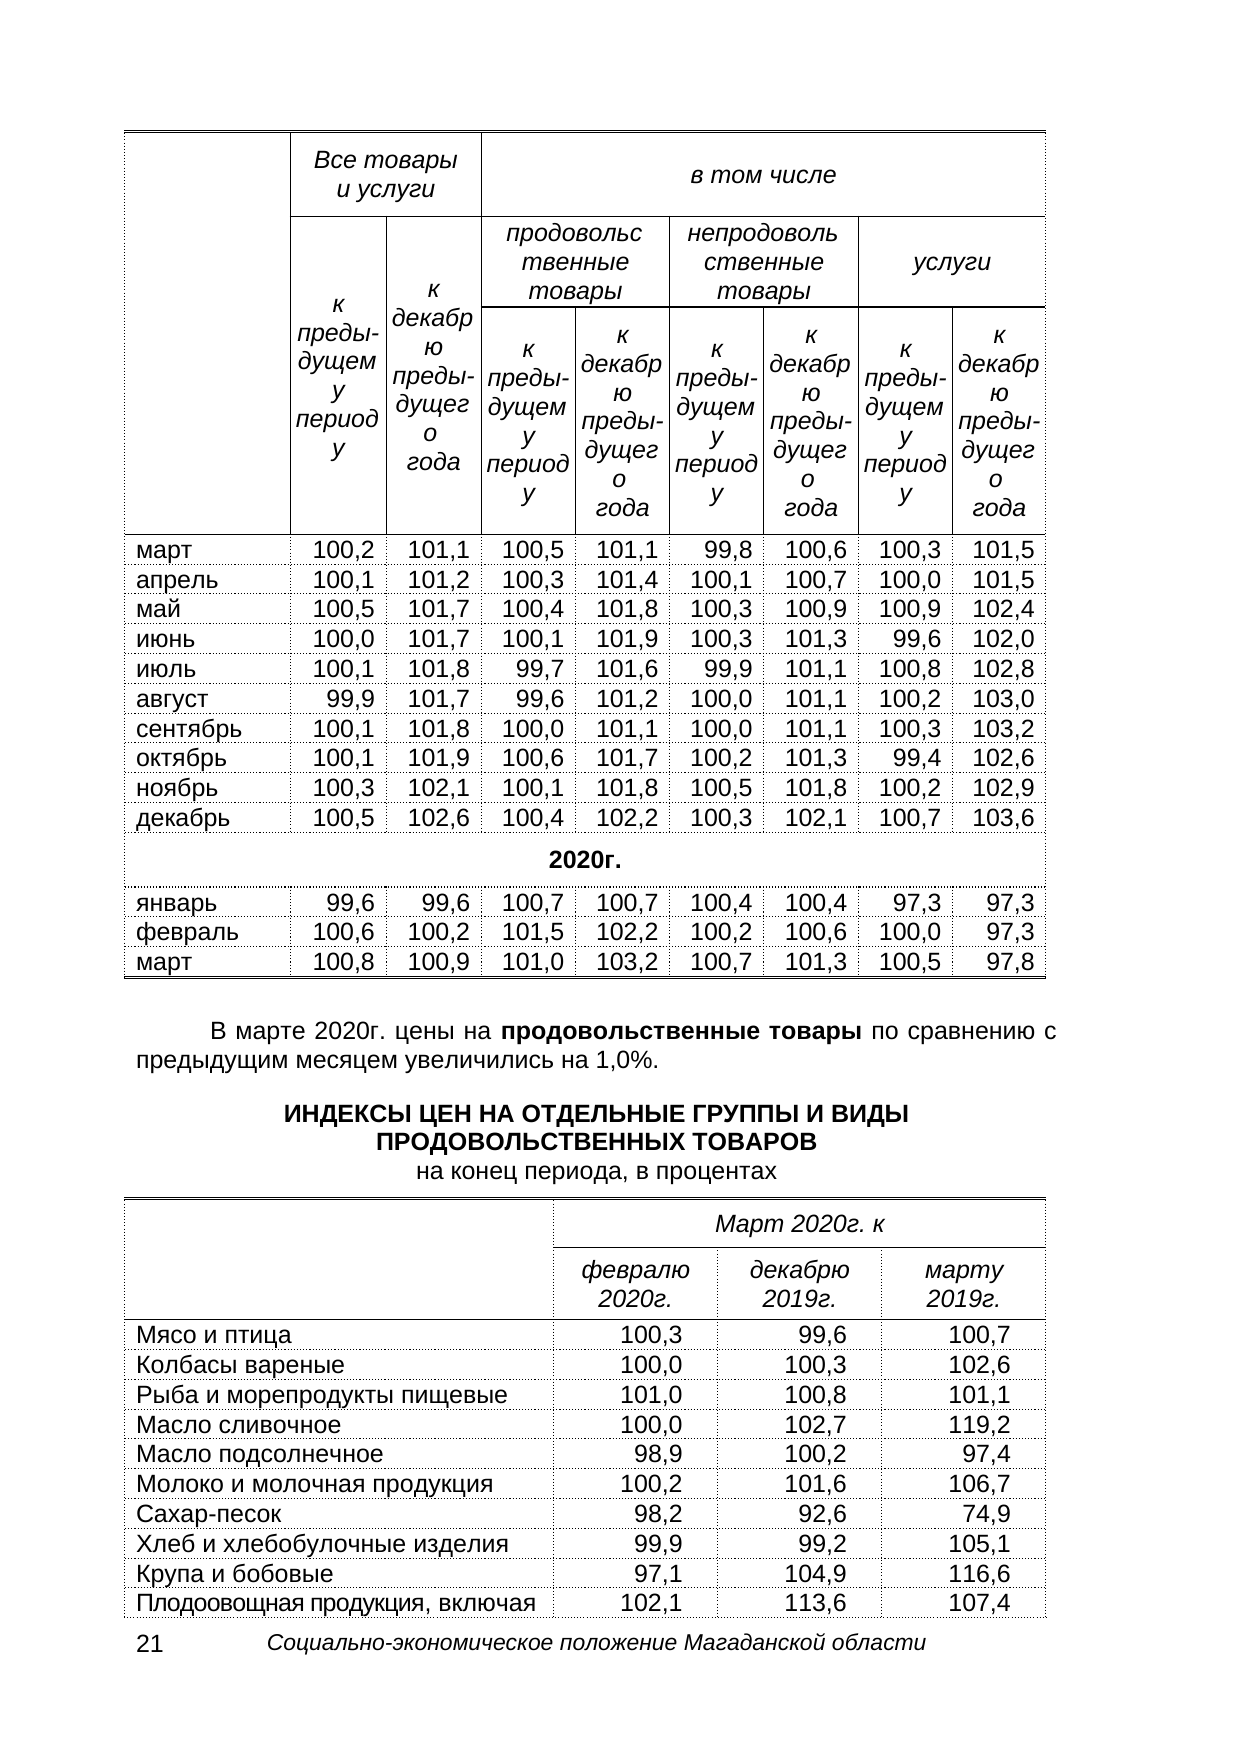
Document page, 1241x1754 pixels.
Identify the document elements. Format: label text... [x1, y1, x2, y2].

table_cell март [125, 946, 290, 976]
table_cell 100,0 [481, 713, 575, 742]
table_cell Рыба и морепродукты пищевые [125, 1379, 553, 1408]
table_cell 100,0 [290, 623, 386, 653]
table_cell 103,6 [953, 802, 1046, 832]
table_cell 103,0 [953, 683, 1046, 712]
table_cell февраль [125, 916, 290, 946]
table_cell 102,2 [575, 802, 669, 832]
table_cell Сахар-песок [125, 1498, 553, 1528]
table_cell 101,7 [386, 683, 481, 712]
table_cell 99,8 [670, 535, 764, 563]
table_cell 102,1 [554, 1587, 718, 1617]
table_cell июль [125, 653, 290, 683]
table_cell 101,3 [764, 623, 858, 653]
table_cell 97,3 [858, 886, 952, 916]
table_cell 101,7 [386, 593, 481, 623]
table_cell 100,3 [290, 772, 386, 802]
table_header [125, 133, 290, 534]
table_cell 101,1 [882, 1379, 1046, 1408]
table_cell Плодоовощная продукция, включая картофель [125, 1587, 553, 1617]
table_cell 99,6 [718, 1320, 882, 1349]
table_cell 100,1 [290, 742, 386, 772]
table_cell 101,1 [386, 535, 481, 563]
table_cell Молоко и молочная продукция [125, 1468, 553, 1498]
table_header в том числе [482, 133, 1046, 216]
table_cell 101,1 [764, 683, 858, 712]
table_cell 98,2 [554, 1498, 718, 1528]
table_cell 99,4 [858, 742, 952, 772]
table_cell 100,1 [290, 564, 386, 593]
table_cell 100,2 [858, 772, 952, 802]
table_cell 100,6 [764, 916, 858, 946]
table_cell 101,0 [481, 946, 575, 976]
table_cell 101,5 [953, 534, 1046, 563]
table_cell 116,6 [882, 1558, 1046, 1587]
table_cell 97,3 [953, 886, 1046, 916]
table_cell 113,6 [718, 1587, 882, 1617]
table_cell 98,9 [554, 1438, 718, 1468]
table_cell услуги [859, 216, 1046, 306]
table_cell 100,2 [858, 683, 952, 712]
table_header Март 2020г. к [554, 1200, 1046, 1247]
table_cell 100,7 [670, 946, 764, 976]
table_cell 101,8 [575, 772, 669, 802]
table_cell 100,1 [290, 653, 386, 683]
table_cell марту 2019г. [882, 1248, 1046, 1319]
table_cell 102,2 [575, 916, 669, 946]
table_cell октябрь [125, 742, 290, 772]
table_cell 101,6 [718, 1468, 882, 1498]
table_cell 105,1 [882, 1528, 1046, 1557]
table_cell 92,6 [718, 1498, 882, 1528]
table_cell 101,5 [481, 916, 575, 946]
table_cell 100,6 [481, 742, 575, 772]
table_cell 100,3 [670, 593, 764, 623]
table_cell 99,7 [481, 653, 575, 683]
table_cell 100,7 [882, 1320, 1046, 1349]
table_cell 101,9 [386, 742, 481, 772]
table_cell 99,9 [670, 653, 764, 683]
table_cell 119,2 [882, 1409, 1046, 1438]
table_cell 102,4 [953, 593, 1046, 623]
table_cell февралю 2020г. [554, 1248, 718, 1319]
table_cell 101,8 [575, 593, 669, 623]
table_cell 100,1 [481, 623, 575, 653]
table_cell 101,4 [575, 564, 669, 593]
table_cell 100,8 [290, 946, 386, 976]
table_cell 100,8 [718, 1379, 882, 1408]
table_cell 101,1 [764, 653, 858, 683]
table_cell 102,6 [953, 742, 1046, 772]
table_cell декабрю 2019г. [718, 1248, 882, 1319]
table_cell 102,6 [882, 1349, 1046, 1379]
table_cell Масло сливочное [125, 1409, 553, 1438]
table_cell 100,2 [554, 1468, 718, 1498]
table_cell 2020г. [125, 832, 1046, 886]
table_cell 100,0 [670, 683, 764, 712]
table_cell 97,3 [953, 916, 1046, 946]
table_cell 107,4 [882, 1587, 1046, 1617]
table_header Все товары и услуги [291, 133, 481, 216]
table_cell 101,0 [554, 1379, 718, 1408]
table_cell к преды-дущему периоду [482, 308, 575, 534]
table_cell ноябрь [125, 772, 290, 802]
table_cell 100,4 [764, 886, 858, 916]
table_cell 101,6 [575, 653, 669, 683]
table_cell 99,6 [290, 886, 386, 916]
table_cell к декабрю преды-дущего года [764, 308, 858, 534]
table_cell 100,3 [718, 1349, 882, 1379]
table_cell 100,5 [290, 593, 386, 623]
table_cell 100,3 [670, 623, 764, 653]
table_cell август [125, 683, 290, 712]
table_cell 102,6 [386, 802, 481, 832]
table_cell 102,7 [718, 1409, 882, 1438]
table_cell 100,4 [481, 802, 575, 832]
table_cell продовольственные товары [482, 217, 669, 306]
table_cell 100,3 [670, 802, 764, 832]
table_cell 100,3 [858, 713, 952, 742]
table_cell 100,1 [290, 713, 386, 742]
table_cell 100,0 [554, 1409, 718, 1438]
table_cell 101,8 [386, 713, 481, 742]
table_cell 74,9 [882, 1498, 1046, 1528]
table_cell 100,3 [858, 535, 952, 563]
table_cell 100,7 [575, 886, 669, 916]
table_cell 100,4 [481, 593, 575, 623]
table_cell 99,9 [290, 683, 386, 712]
table_cell 101,5 [953, 564, 1046, 593]
table_cell 99,2 [718, 1528, 882, 1557]
table_cell Крупа и бобовые [125, 1558, 553, 1587]
table_cell 100,0 [670, 713, 764, 742]
text на конец периода, в процентах [136, 1156, 1057, 1185]
table_cell 102,1 [386, 772, 481, 802]
table_cell 100,6 [290, 916, 386, 946]
table_cell 97,1 [554, 1558, 718, 1587]
text В марте 2020г. цены на продовольственные товары по сравнению с предыдущим месяцем увеличились на 1,0%. [136, 1016, 1057, 1073]
table_cell 101,1 [764, 713, 858, 742]
table_cell 106,7 [882, 1468, 1046, 1498]
table_cell Масло подсолнечное [125, 1438, 553, 1468]
table_cell 100,0 [554, 1349, 718, 1379]
table_cell 99,6 [386, 886, 481, 916]
table_cell 102,1 [764, 802, 858, 832]
table_cell 100,9 [764, 593, 858, 623]
table_cell 97,4 [882, 1438, 1046, 1468]
table_cell 102,0 [953, 623, 1046, 653]
table_cell 97,8 [953, 946, 1046, 976]
table_cell 100,7 [764, 564, 858, 593]
table_cell 100,1 [481, 772, 575, 802]
table_cell к декабрю преды-дущего года [387, 217, 481, 534]
table_cell 99,9 [554, 1528, 718, 1557]
table_cell 100,7 [858, 802, 952, 832]
table_cell сентябрь [125, 713, 290, 742]
table_cell 100,5 [670, 772, 764, 802]
table_cell к декабрю преды-дущего года [953, 306, 1046, 534]
table_cell 100,2 [290, 535, 386, 563]
table_cell 103,2 [953, 713, 1046, 742]
table_cell 102,8 [953, 653, 1046, 683]
table_cell Колбасы вареные [125, 1349, 553, 1379]
table_cell 100,2 [718, 1438, 882, 1468]
table_cell 101,2 [386, 564, 481, 593]
table_cell 100,3 [481, 564, 575, 593]
table_cell 102,9 [953, 772, 1046, 802]
table_cell 101,8 [386, 653, 481, 683]
table_cell 101,3 [764, 742, 858, 772]
table_cell 100,7 [481, 886, 575, 916]
table_cell к преды-дущему периоду [670, 308, 763, 534]
table_cell 100,5 [858, 946, 952, 976]
table_cell 100,2 [386, 916, 481, 946]
table_cell 100,4 [670, 886, 764, 916]
table_cell Хлеб и хлебобулочные изделия [125, 1528, 553, 1557]
table_cell к преды-дущему периоду [859, 308, 952, 534]
table_cell 100,9 [386, 946, 481, 976]
table_cell март [125, 535, 290, 563]
table_cell 101,7 [386, 623, 481, 653]
table_cell май [125, 593, 290, 623]
table_cell 99,6 [858, 623, 952, 653]
table_cell к декабрю преды-дущего года [576, 308, 669, 534]
table_cell 101,7 [575, 742, 669, 772]
table_cell апрель [125, 564, 290, 593]
table_cell 103,2 [575, 946, 669, 976]
table_cell декабрь [125, 802, 290, 832]
table_cell 100,0 [858, 916, 952, 946]
table_cell 101,1 [575, 535, 669, 563]
table_cell 100,2 [670, 742, 764, 772]
text ИНДЕКСЫ ЦЕН НА ОТДЕЛЬНЫЕ ГРУППЫ И ВИДЫ ПРОДОВОЛЬСТВЕННЫХ ТОВАРОВ [136, 1098, 1057, 1156]
table_cell 100,9 [858, 593, 952, 623]
table_cell 100,8 [858, 653, 952, 683]
table_cell 101,2 [575, 683, 669, 712]
table_cell Мясо и птица [125, 1320, 553, 1349]
table_cell 100,5 [290, 802, 386, 832]
table_cell 101,3 [764, 946, 858, 976]
table_cell 100,2 [670, 916, 764, 946]
table_cell 100,0 [858, 564, 952, 593]
table_cell 101,1 [575, 713, 669, 742]
table_cell к преды-дущему периоду [291, 217, 386, 534]
table_header [125, 1200, 553, 1319]
table_cell 100,3 [554, 1320, 718, 1349]
table_cell июнь [125, 623, 290, 653]
table_cell 99,6 [481, 683, 575, 712]
table_cell 100,1 [670, 564, 764, 593]
table_cell 101,9 [575, 623, 669, 653]
table_cell 104,9 [718, 1558, 882, 1587]
table_cell 100,6 [764, 535, 858, 563]
table_cell январь [125, 886, 290, 916]
table_cell 101,8 [764, 772, 858, 802]
table_cell непродовольственные товары [670, 217, 858, 306]
table_cell 100,5 [481, 535, 575, 563]
